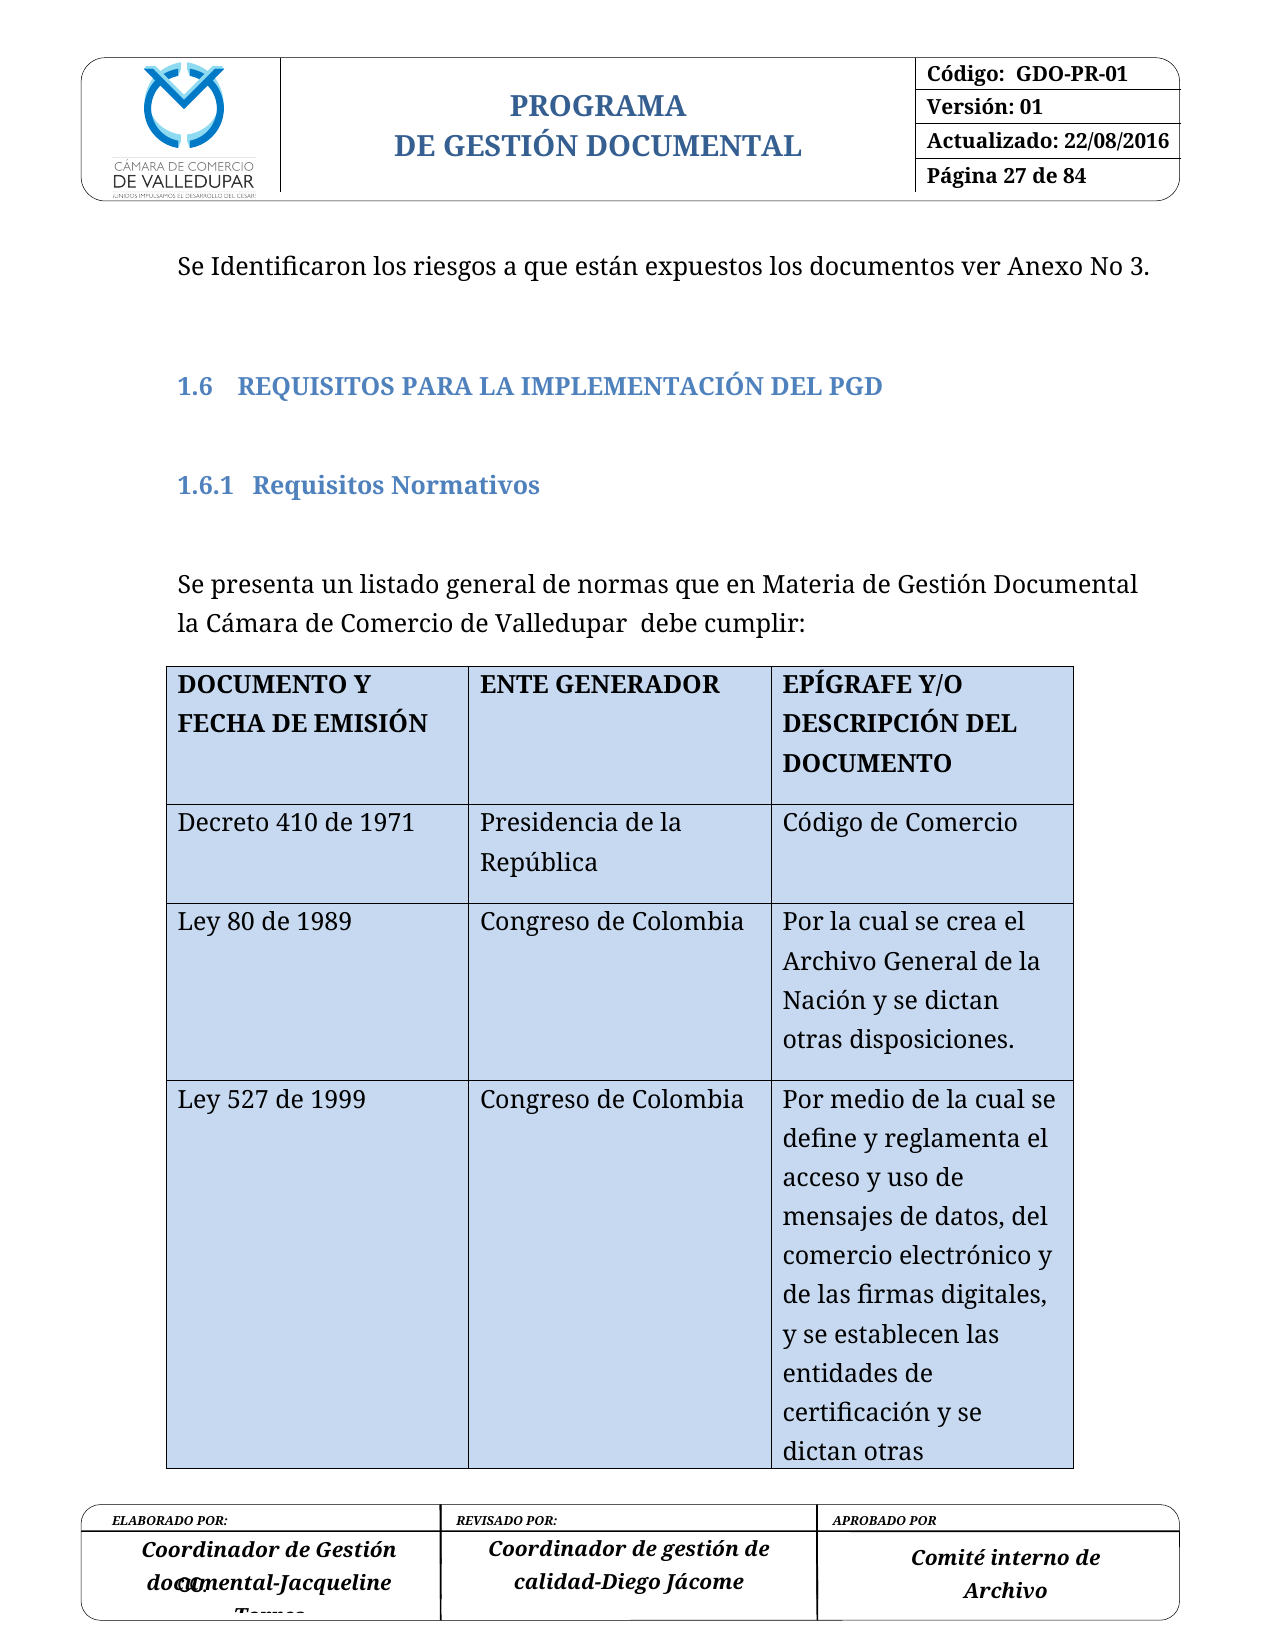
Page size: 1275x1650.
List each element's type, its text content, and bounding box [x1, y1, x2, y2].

table_cell Decreto 410 de 1971 [167, 805, 468, 903]
table_cell Ley 80 de 1989 [167, 904, 468, 1080]
table_header DOCUMENTO Y FECHA DE EMISIÓN [167, 667, 468, 804]
table_header ENTE GENERADOR [469, 667, 771, 804]
text Se Identificaron los riesgos a que están expuestos los documentos ver Anexo No 3. [177, 248, 1167, 282]
table_header EPÍGRAFE Y/O DESCRIPCIÓN DEL DOCUMENTO [772, 667, 1073, 804]
table_cell Ley 527 de 1999 [167, 1081, 468, 1468]
subtitle Requisitos Normativos [177, 467, 1167, 502]
table_cell Presidencia de la República [469, 805, 771, 903]
subtitle REQUISITOS PARA LA IMPLEMENTACIÓN DEL PGD [177, 368, 1167, 402]
table_cell Congreso de Colombia [469, 1081, 771, 1468]
text Se presenta un listado general de normas que en Materia de Gestión Documental la Cámara de Comercio de Valledupar debe cumplir: [177, 567, 1167, 640]
table_cell Congreso de Colombia [469, 904, 771, 1080]
table_cell Por la cual se crea el Archivo General de la Nación y se dictan otras disposiciones. [772, 904, 1073, 1080]
picture [112, 62, 256, 198]
table_cell Código de Comercio [772, 805, 1073, 903]
